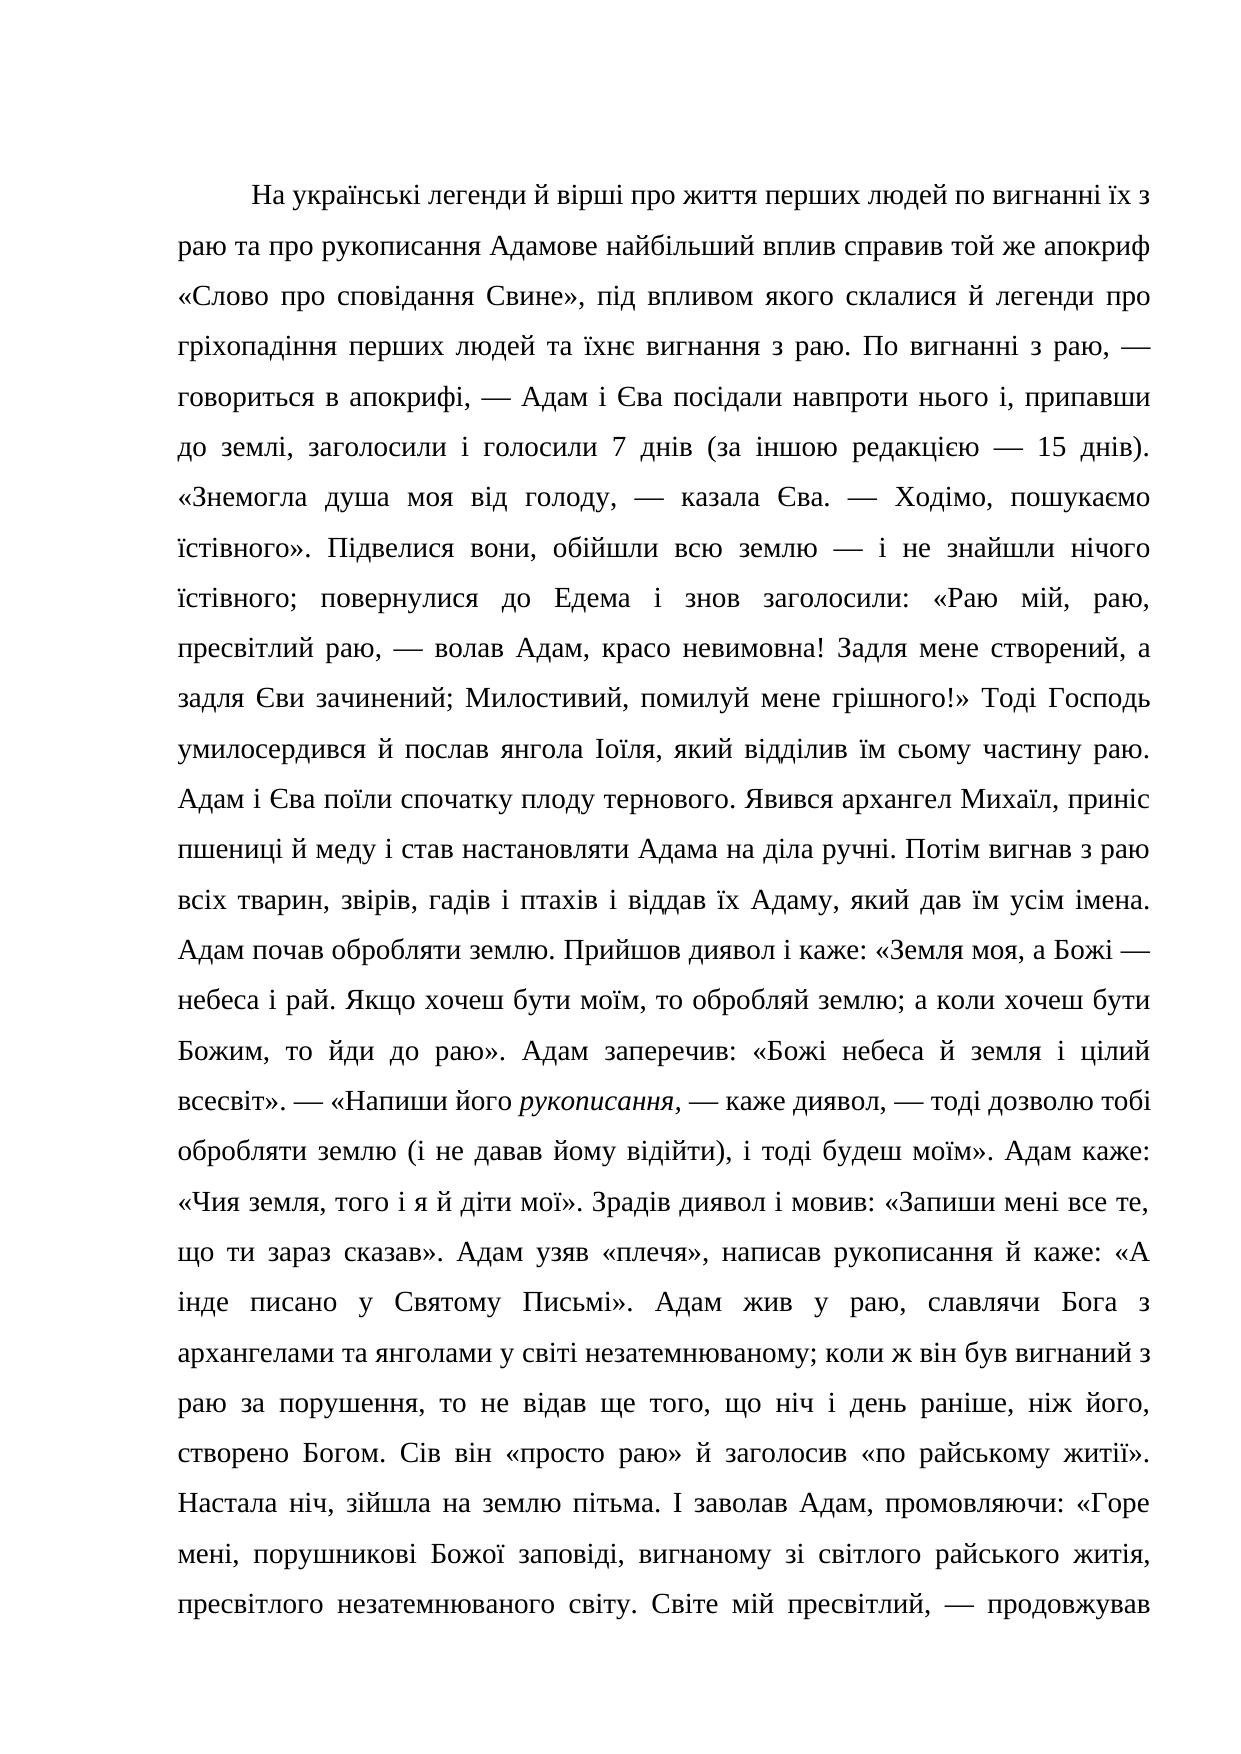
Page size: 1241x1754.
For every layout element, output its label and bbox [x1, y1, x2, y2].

text [177, 177, 1152, 1620]
